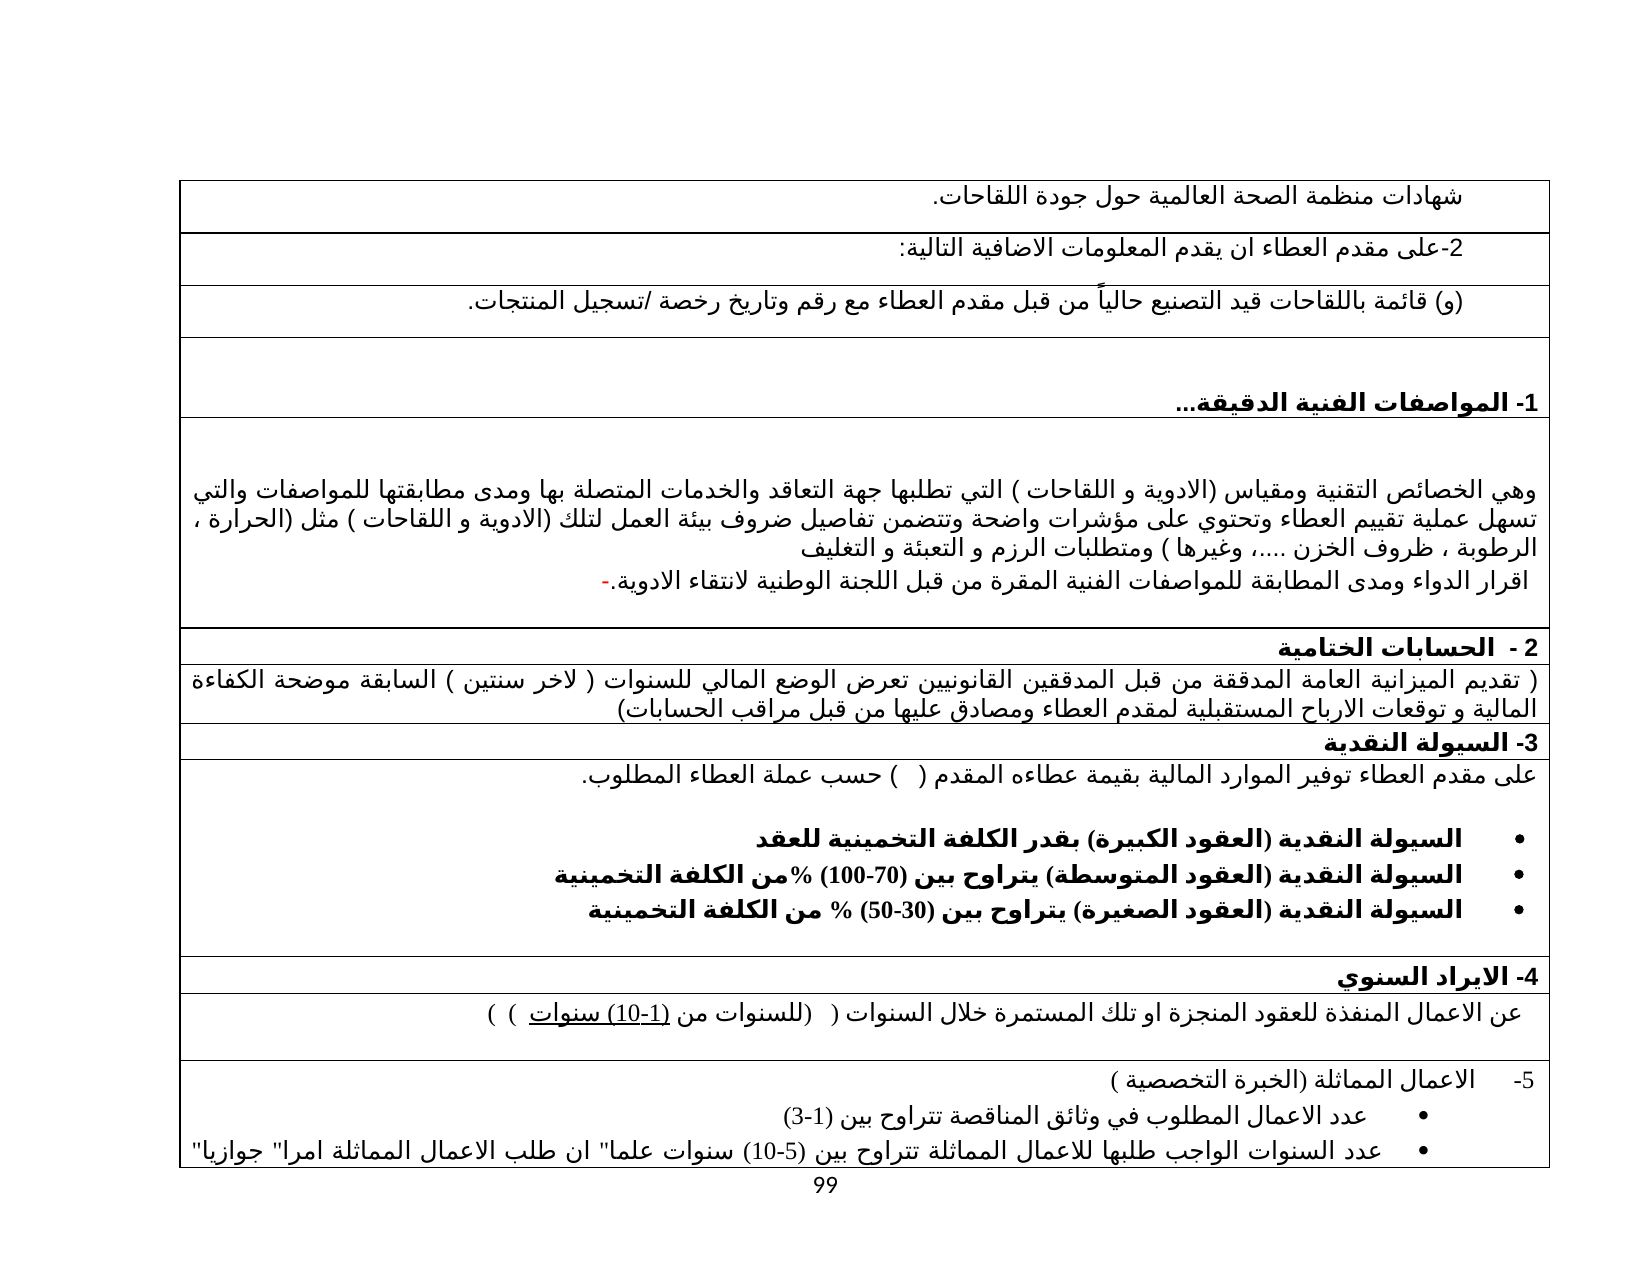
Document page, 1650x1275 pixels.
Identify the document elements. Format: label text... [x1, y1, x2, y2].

table_cell 3- السيولة النقدية [181, 724, 1549, 759]
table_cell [181, 1061, 1549, 1167]
table_cell 1- المواصفات الفنية الدقيقة... [181, 338, 1549, 417]
table_cell 2 - الحسابات الختامية [181, 629, 1549, 664]
table_cell وهي الخصائص التقنية ومقياس (الادوية و اللقاحات ) التي تطلبها جهة التعاقد والخدمات المتصلة بها ومدى مطابقتها للمواصفات والتي تسهل عملية تقييم العطاء وتحتوي على مؤشرات واضحة وتتضمن تفاصيل ضروف بيئة العمل لتلك (الادوية و اللقاحات ) مثل (الحرارة ، الرطوبة ، ظروف الخزن ....، وغيرها ) ومتطلبات الرزم و التعبئة و التغليف اقرار الدواء ومدى المطابقة للمواصفات الفنية المقرة من قبل اللجنة الوطنية لانتقاء الادوية.- [181, 418, 1549, 627]
table_cell (و) قائمة باللقاحات قيد التصنيع حالياً من قبل مقدم العطاء مع رقم وتاريخ رخصة /تسجيل المنتجات. [181, 286, 1549, 337]
table_cell ( تقديم الميزانية العامة المدققة من قبل المدققين القانونيين تعرض الوضع المالي للسنوات ( لاخر سنتين ) السابقة موضحة الكفاءة المالية و توقعات الارباح المستقبلية لمقدم العطاء ومصادق عليها من قبل مراقب الحسابات) [181, 665, 1549, 722]
table_cell عن الاعمال المنفذة للعقود المنجزة او تلك المستمرة خلال السنوات ( (للسنوات من (1-10) سنوات ) ) [181, 994, 1549, 1059]
table_cell على مقدم العطاء توفير الموارد المالية بقيمة عطاءه المقدم ( ) حسب عملة العطاء المطلوب. السيولة النقدية (العقود الكبيرة) بقدر الكلفة التخمينية للعقد السيولة النقدية (العقود المتوسطة) يتراوح بين (70-100) %من الكلفة التخمينية السيولة النقدية (العقود الصغيرة) يتراوح بين (30-50) % من الكلفة التخمينية [181, 760, 1549, 956]
table_cell 4- الايراد السنوي [181, 957, 1549, 992]
table_cell 2-على مقدم العطاء ان يقدم المعلومات الاضافية التالية: [181, 234, 1549, 285]
